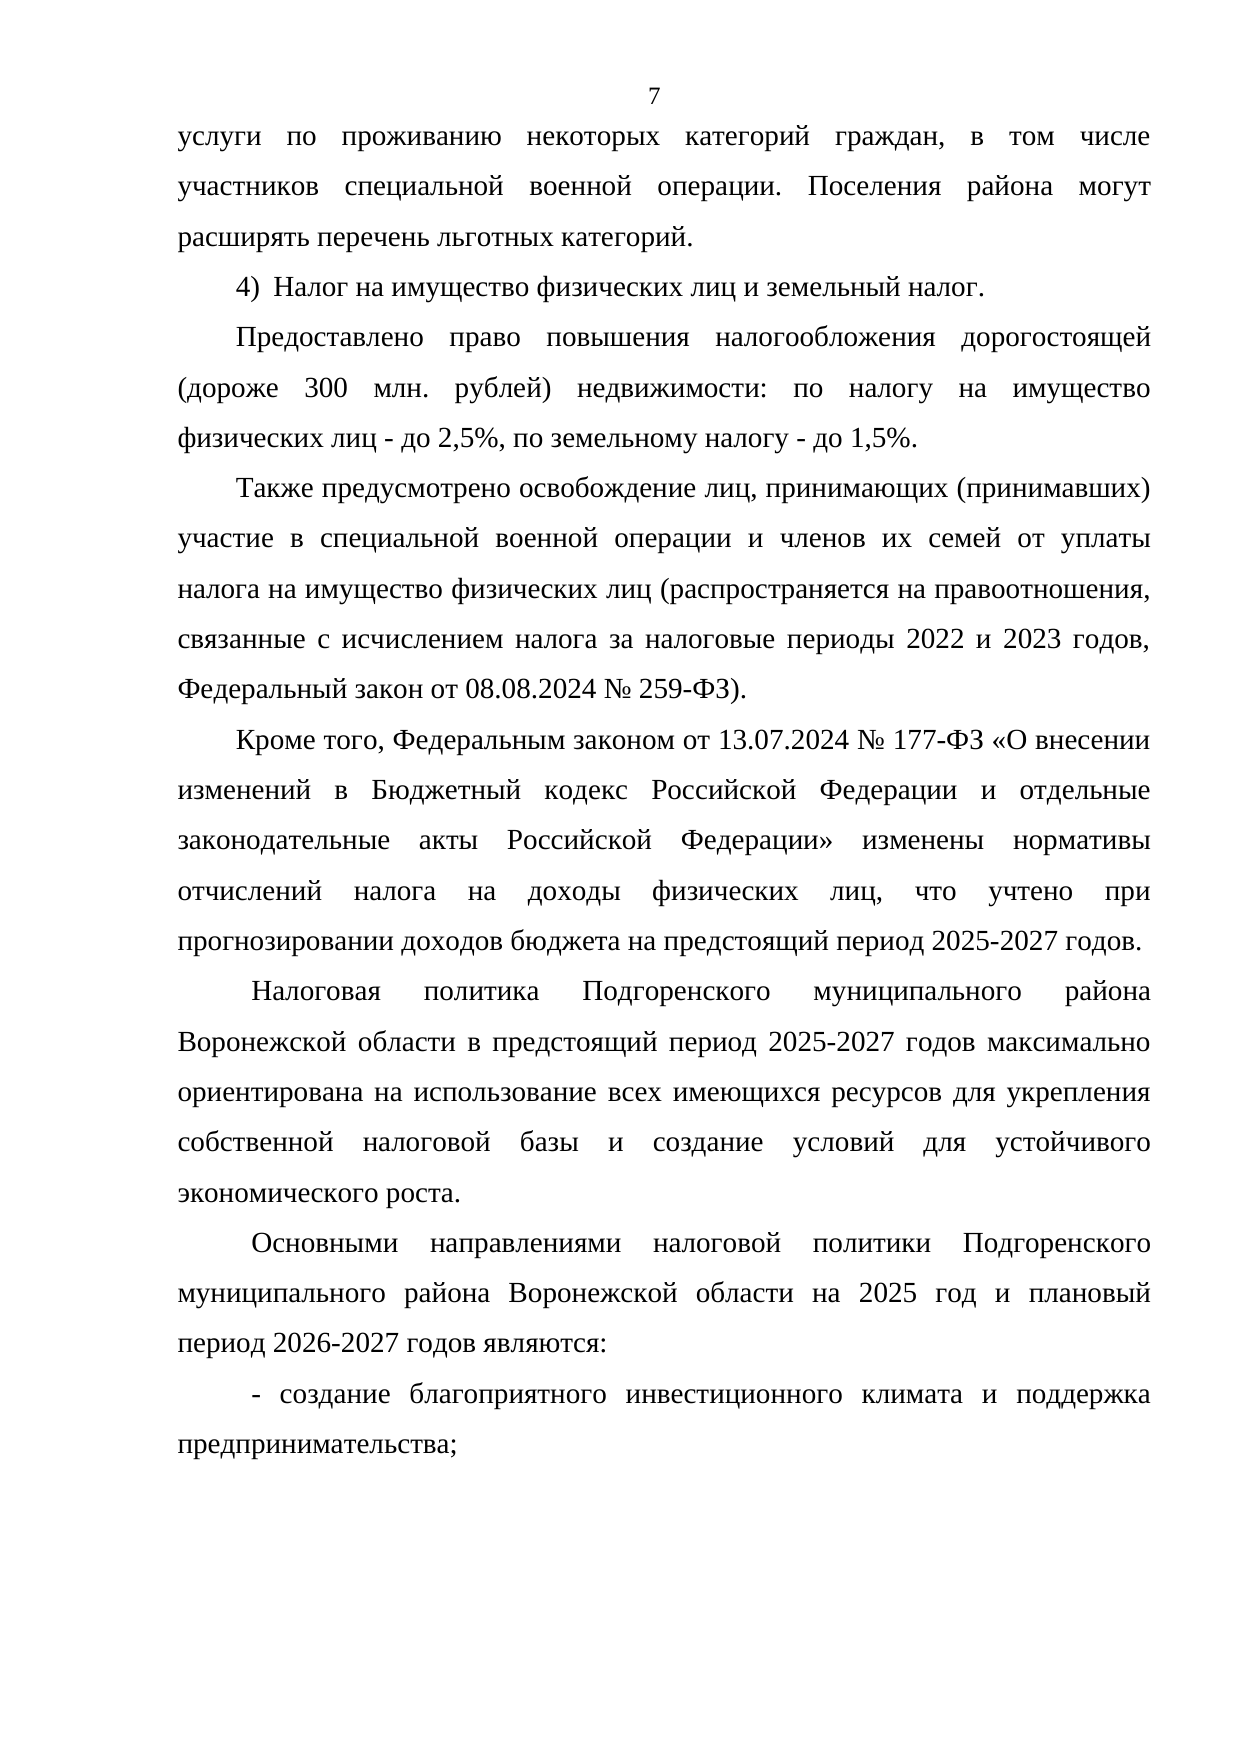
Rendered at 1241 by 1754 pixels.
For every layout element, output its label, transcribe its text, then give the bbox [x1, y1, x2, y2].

list - создание благоприятного инвестиционного климата и поддержка предпринимательства; [177, 1376, 1152, 1524]
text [177, 118, 1152, 252]
list Основными направлениями налоговой политики Подгоренского муниципального района Воронежской области на 2025 год и плановый период 2026-2027 годов являются: [177, 1225, 1152, 1359]
list Налоговая политика Подгоренского муниципального района Воронежской области в предстоящий период 2025-2027 годов максимально ориентирована на использование всех имеющихся ресурсов для укрепления собственной налоговой базы и создание условий для устойчивого экономического роста. [177, 973, 1152, 1208]
text Также предусмотрено освобождение лиц, принимающих (принимавших) участие в специальной военной операции и членов их семей от уплаты налога на имущество физических лиц (распространяется на правоотношения, связанные с исчислением налога за налоговые периоды 2022 и 2023 годов, Федеральный закон от 08.08.2024 № 259-ФЗ). [177, 470, 1152, 705]
list Налог на имущество физических лиц и земельный налог. [177, 269, 1152, 303]
text Предоставлено право повышения налогообложения дорогостоящей (дороже 300 млн. рублей) недвижимости: по налогу на имущество физических лиц - до 2,5%, по земельному налогу - до 1,5%. [177, 319, 1152, 453]
text Кроме того, Федеральным законом от 13.07.2024 № 177-ФЗ «О внесении изменений в Бюджетный кодекс Российской Федерации и отдельные законодательные акты Российской Федерации» изменены нормативы отчислений налога на доходы физических лиц, что учтено при прогнозировании доходов бюджета на предстоящий период 2025-2027 годов. [177, 722, 1152, 957]
